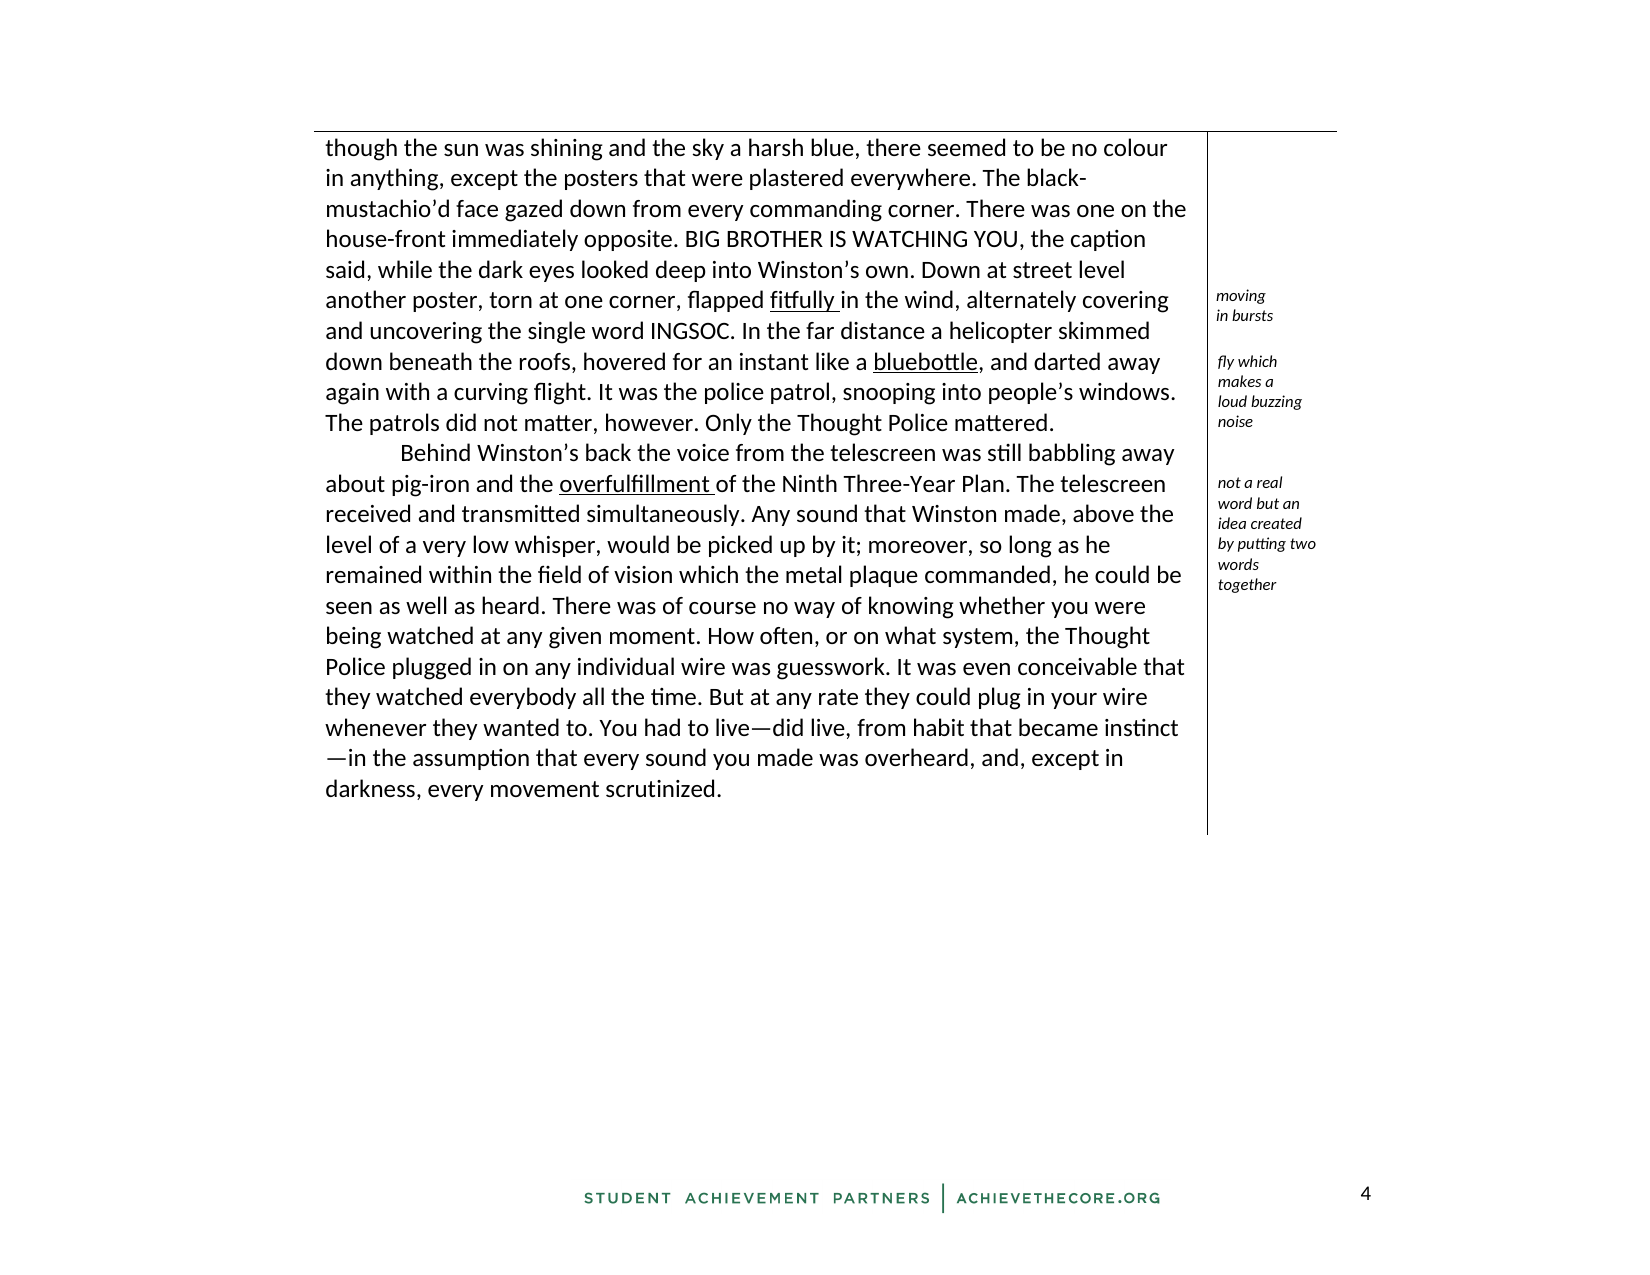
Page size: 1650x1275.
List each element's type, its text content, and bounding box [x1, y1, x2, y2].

text not a real word but an idea created by putting two words together [1218, 473, 1321, 594]
picture [571, 1179, 1172, 1214]
text Behind Winston’s back the voice from the telescreen was still babbling away about pig-iron and the overfulfillment of the Ninth Three-Year Plan. The telescreen received and transmitted simultaneously. Any sound that Winston made, above the level of a very low whisper, would be picked up by it; moreover, so long as he remained within the field of vision which the metal plaque commanded, he could be seen as well as heard. There was of course no way of knowing whether you were being watched at any given moment. How often, or on what system, the Thought Police plugged in on any individual wire was guesswork. It was even conceivable that they watched everybody all the time. But at any rate they could plug in your wire whenever they wanted to. You had to live—did live, from habit that became instinct—in the assumption that every sound you made was overheard, and, except in darkness, every movement scrutinized. [325, 437, 1185, 803]
text fly which makes a loud buzzing noise [1218, 351, 1308, 432]
text though the sun was shining and the sky a harsh blue, there seemed to be no colour in anything, except the posters that were plastered everywhere. The black-mustachio’d face gazed down from every commanding corner. There was one on the house-front immediately opposite. BIG BROTHER IS WATCHING YOU, the caption said, while the dark eyes looked deep into Winston’s own. Down at street level another poster, torn at one corner, flapped fitfully in the wind, alternately covering and uncovering the single word INGSOC. In the far distance a helicopter skimmed down beneath the roofs, hovered for an instant like a bluebottle, and darted away again with a curving flight. It was the police patrol, snooping into people’s windows. The patrols did not matter, however. Only the Thought Police mattered. [325, 132, 1192, 437]
text moving in bursts [1216, 285, 1282, 325]
